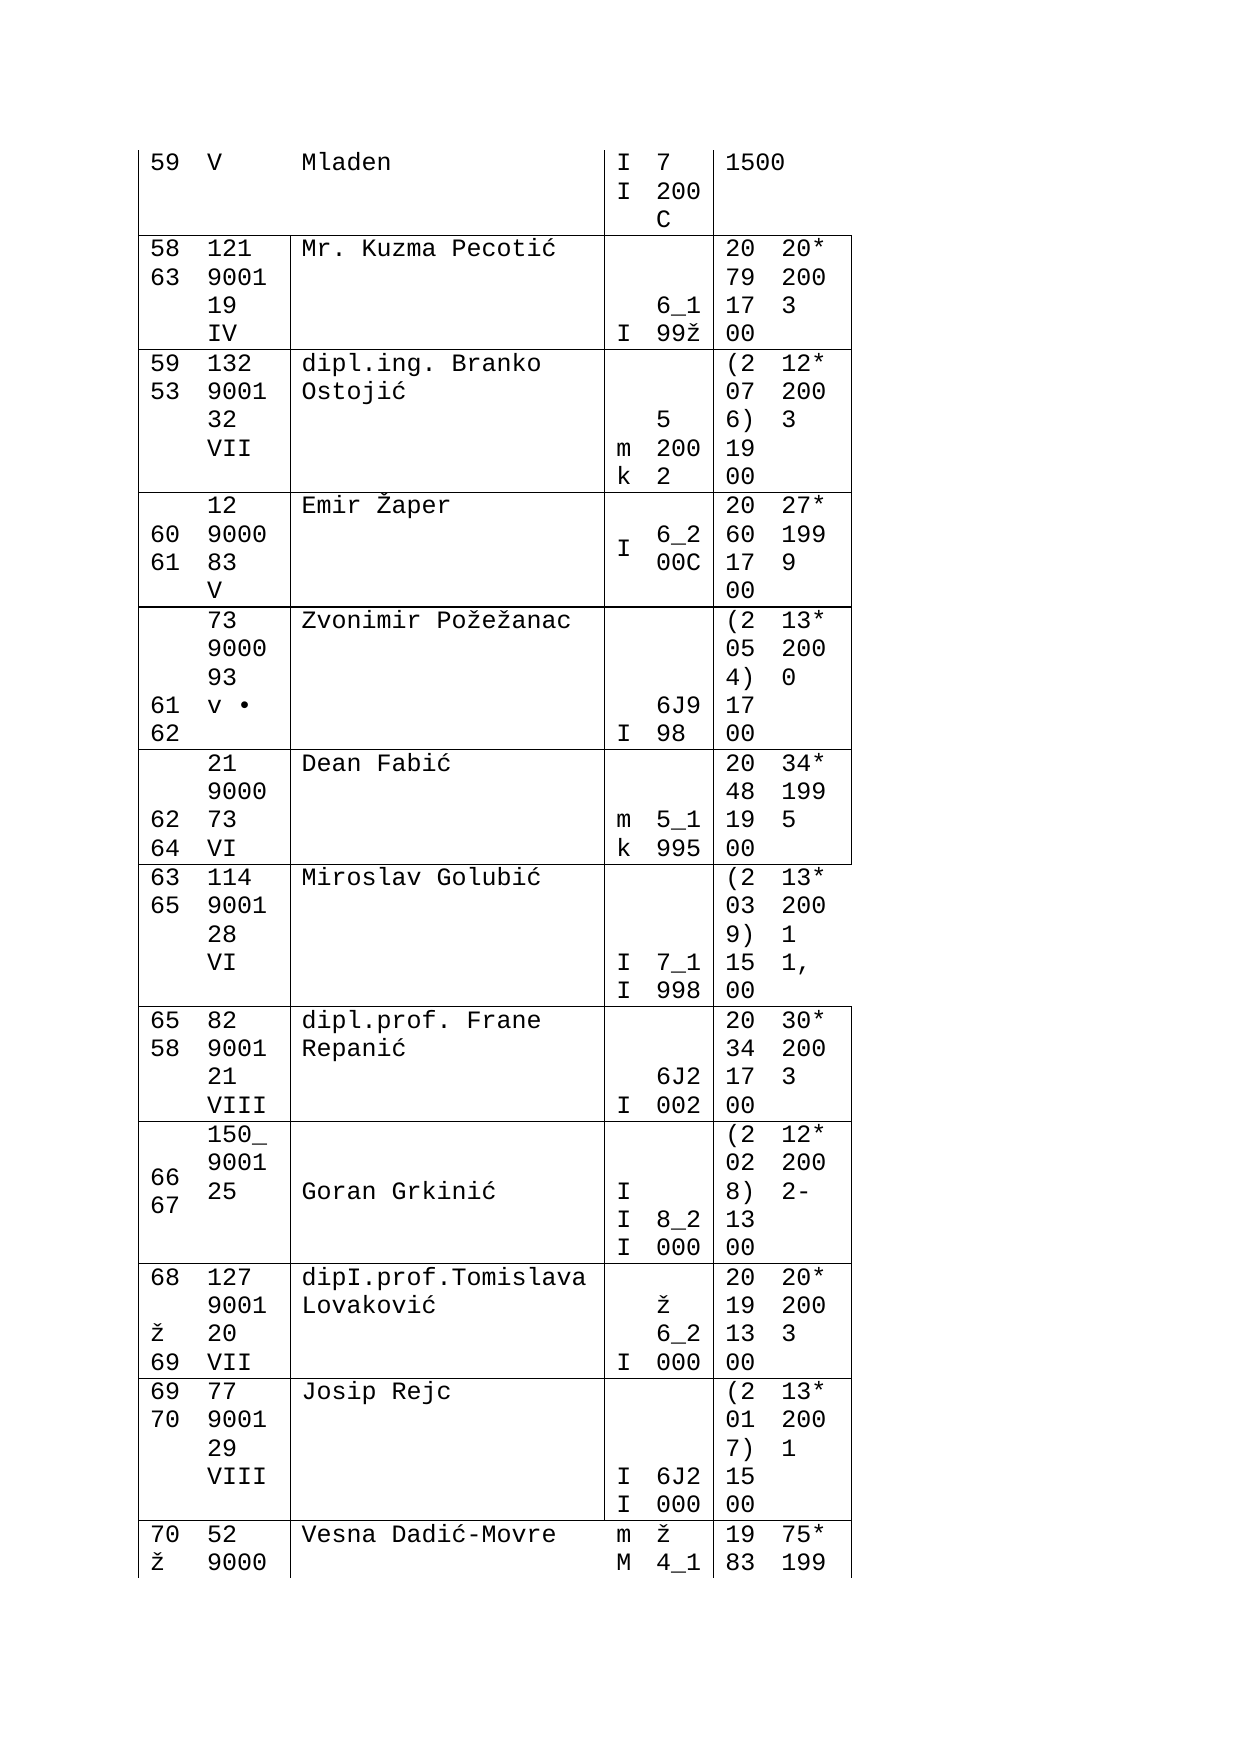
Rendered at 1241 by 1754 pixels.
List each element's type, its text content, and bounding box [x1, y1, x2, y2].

table_cell 82 900121 VIII [196, 1007, 290, 1121]
table_cell mk [605, 350, 644, 492]
table_cell 75*1997 [770, 1521, 851, 1578]
table_cell Mr. Kuzma Pecotić [291, 236, 604, 349]
table_cell 27*1999 [770, 493, 851, 606]
table_cell 61 62 [139, 608, 196, 749]
table_cell 2079 1700 [714, 236, 770, 349]
table_cell (2028) 1300 [714, 1122, 770, 1263]
table_cell 114 900128 VI [196, 865, 290, 1006]
table_header 1500 [714, 150, 852, 235]
table_cell 58 63 [139, 236, 196, 349]
table_cell 6J2000 [645, 1379, 713, 1520]
table_cell mM [605, 1521, 644, 1578]
table_cell 2048 1900 [714, 750, 770, 863]
table_cell 6J2002 [645, 1007, 713, 1121]
table_cell 20*2003 [770, 1264, 851, 1378]
table_cell dipl.prof. Frane Repanić [291, 1007, 604, 1121]
table_cell 65 58 [139, 1007, 196, 1121]
table_cell 59 53 [139, 350, 196, 492]
table_cell 6J998 [645, 608, 713, 749]
table_cell 34*1995 [770, 750, 851, 863]
table_cell 8_2000 [645, 1122, 713, 1263]
table_cell 21 900073 VI [196, 750, 290, 863]
table_cell 6_199ž [645, 236, 713, 349]
table_cell I [605, 236, 644, 349]
table_cell Zvonimir Požežanac [291, 608, 604, 749]
table_cell 66 67 [139, 1122, 196, 1263]
table_cell 150_900125 [196, 1122, 290, 1263]
table_cell I [605, 493, 644, 606]
table_cell I [605, 1264, 644, 1378]
table_cell 2019 1300 [714, 1264, 770, 1378]
table_cell Dean Fabić [291, 750, 604, 863]
table_cell (2017) 1500 [714, 1379, 770, 1520]
table_cell 70 ž 7/ [139, 1521, 196, 1578]
table_cell (2039) 1500 [714, 865, 770, 1006]
table_cell Josip Rejc [291, 1379, 604, 1520]
table_cell I [605, 1007, 644, 1121]
table_cell 13*2001 [770, 1379, 851, 1520]
table_cell 69 70 [139, 1379, 196, 1520]
table_cell 5_1995 [645, 750, 713, 863]
table_cell 68 ž 69 [139, 1264, 196, 1378]
table_cell 12*2003 [770, 350, 851, 492]
table_cell II [605, 1379, 644, 1520]
table_cell (2054) 1700 [714, 608, 770, 749]
table_cell ž 6_2000 [645, 1264, 713, 1378]
table_cell dipl.ing. Branko Ostojić [291, 350, 604, 492]
table_cell 6_200C [645, 493, 713, 606]
table_cell 121 900119 IV [196, 236, 290, 349]
table_cell Miroslav Golubić [291, 865, 604, 1006]
table_cell III [605, 1122, 644, 1263]
table_cell 73 900093 v • [196, 608, 290, 749]
table_cell 13*2000 [770, 608, 851, 749]
table_cell mk [605, 750, 644, 863]
table_header II [605, 150, 644, 235]
table_cell 62 64 [139, 750, 196, 863]
table_cell 77 900129 VIII [196, 1379, 290, 1520]
table_cell 2060 1700 [714, 493, 770, 606]
table_header 7 200C [645, 150, 713, 235]
table_cell 12 900083 V [196, 493, 290, 606]
table_cell Goran Grkinić [291, 1122, 604, 1263]
table_cell 5 2002 [645, 350, 713, 492]
table_cell 127 900120 VII [196, 1264, 290, 1378]
table_cell 20*2003 [770, 236, 851, 349]
table_cell 13*2001 1, [770, 865, 852, 1006]
table_cell 12*2002- [770, 1122, 851, 1263]
table_cell I [605, 608, 644, 749]
table_cell 63 65 [139, 865, 196, 1006]
table_cell 1983 1900 [714, 1521, 770, 1578]
table_cell Vesna Dadić-Movre [291, 1521, 605, 1578]
table_cell 30*2003 [770, 1007, 851, 1121]
table_cell (2076) 1900 [714, 350, 770, 492]
table_header V [196, 150, 290, 235]
table_cell 132 900132 VII [196, 350, 290, 492]
table_cell ž 4_1985 [645, 1521, 713, 1578]
table_cell Emir Žaper [291, 493, 604, 606]
table_header Mladen [290, 150, 604, 235]
table_cell II [605, 865, 644, 1006]
table_cell 60 61 [139, 493, 196, 606]
table_cell 2034 1700 [714, 1007, 770, 1121]
table_cell dipI.prof.Tomislava Lovaković [291, 1264, 604, 1378]
table_header 59 [139, 150, 196, 235]
table_cell 7_1998 [645, 865, 713, 1006]
table_cell 52 900013 V [196, 1521, 290, 1578]
